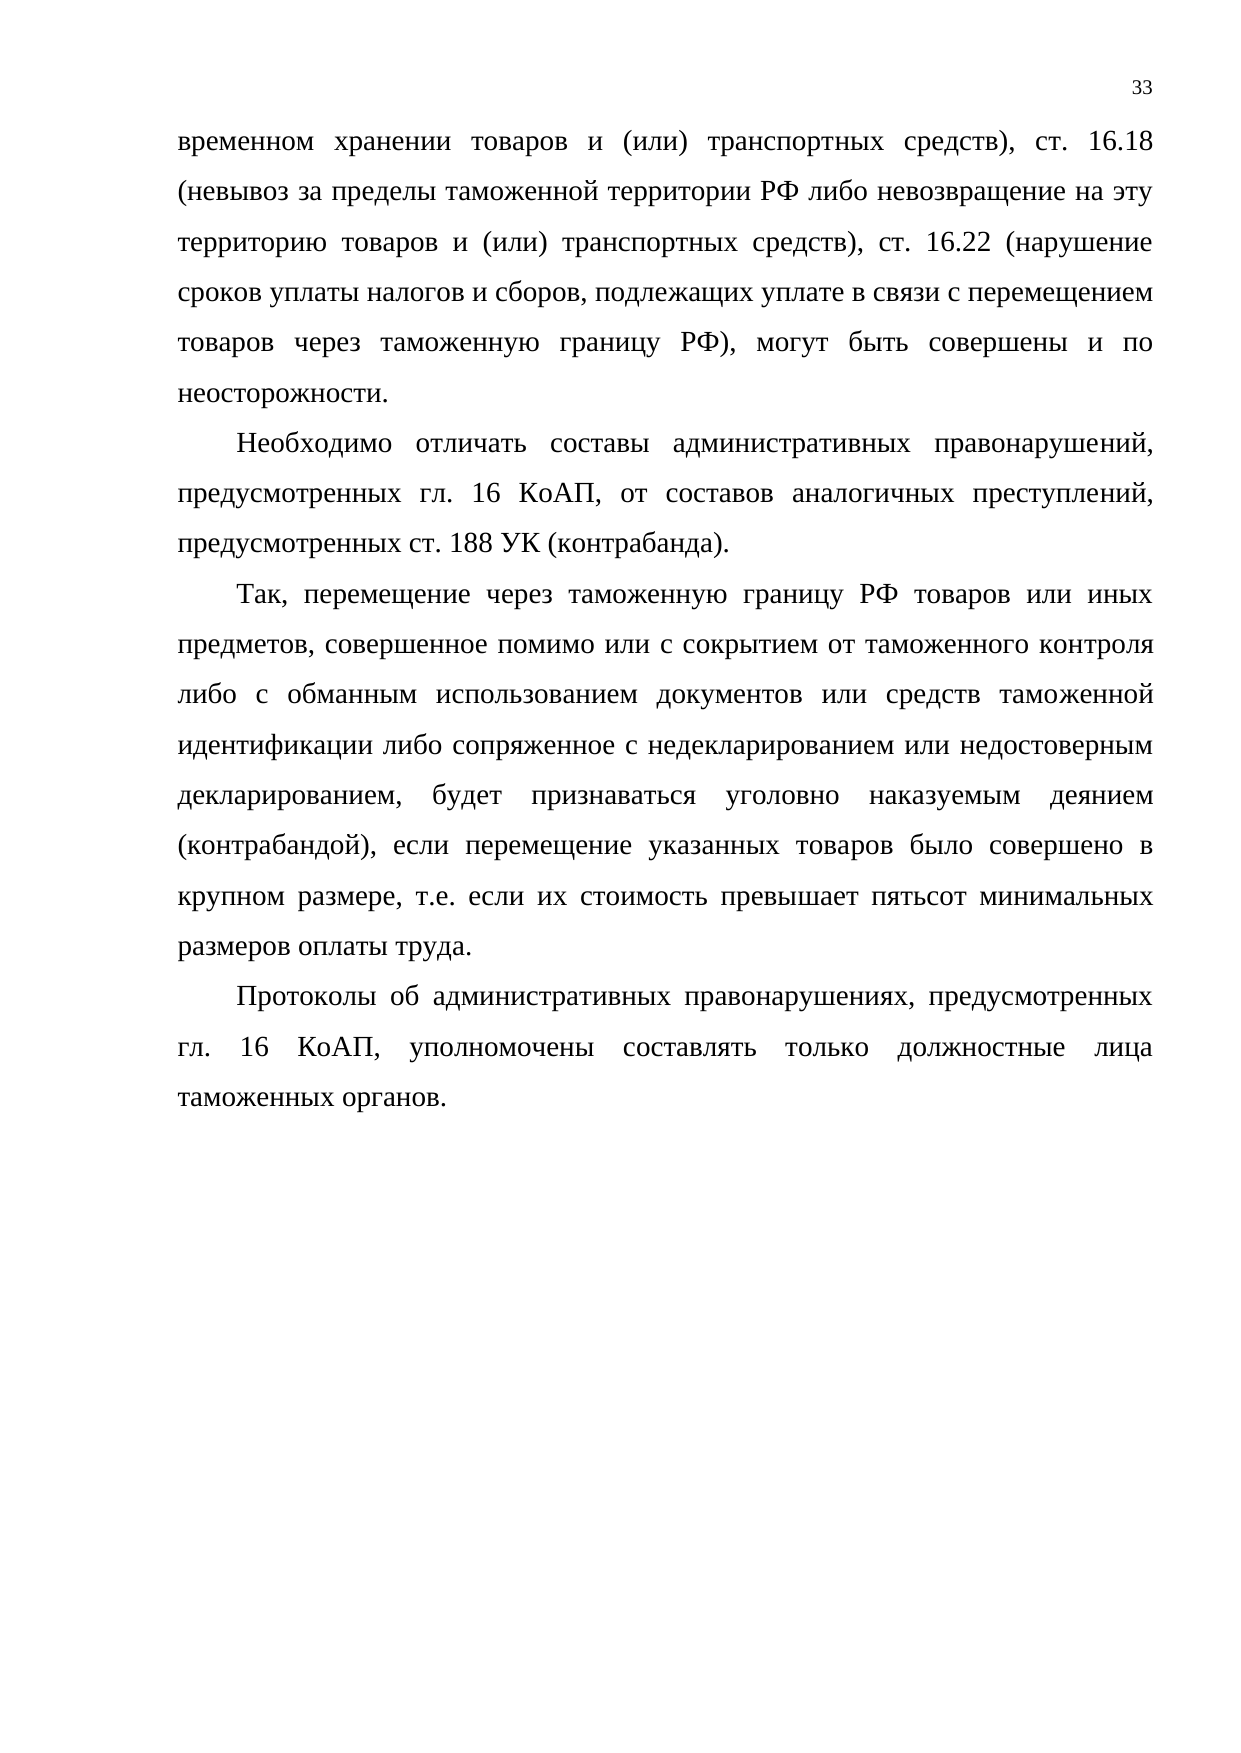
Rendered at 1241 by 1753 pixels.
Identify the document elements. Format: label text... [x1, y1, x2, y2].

text Необходимо отличать составы административных правонарушений, предусмотренных гл. 16 КоАП, от составов аналогичных преступлений, предусмотренных ст. 188 УК (контрабанда). [177, 425, 1154, 559]
text Так, перемещение через таможенную границу РФ товаров или иных предметов, совершенное помимо или с сокрытием от таможенного контроля либо с обманным использованием документов или средств таможенной идентификации либо сопряженное с недекларированием или недостоверным декларированием, будет признаваться уголовно наказуемым деянием (контрабандой), если перемещение указанных товаров было совершено в крупном размере, т.е. если их стоимость превышает пятьсот минимальных размеров оплаты труда. [177, 576, 1154, 962]
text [177, 123, 1154, 408]
text Протоколы об административных правонарушениях, предусмотренных гл. 16 КоАП, уполномочены составлять только должностные лица таможенных органов. [177, 978, 1154, 1113]
